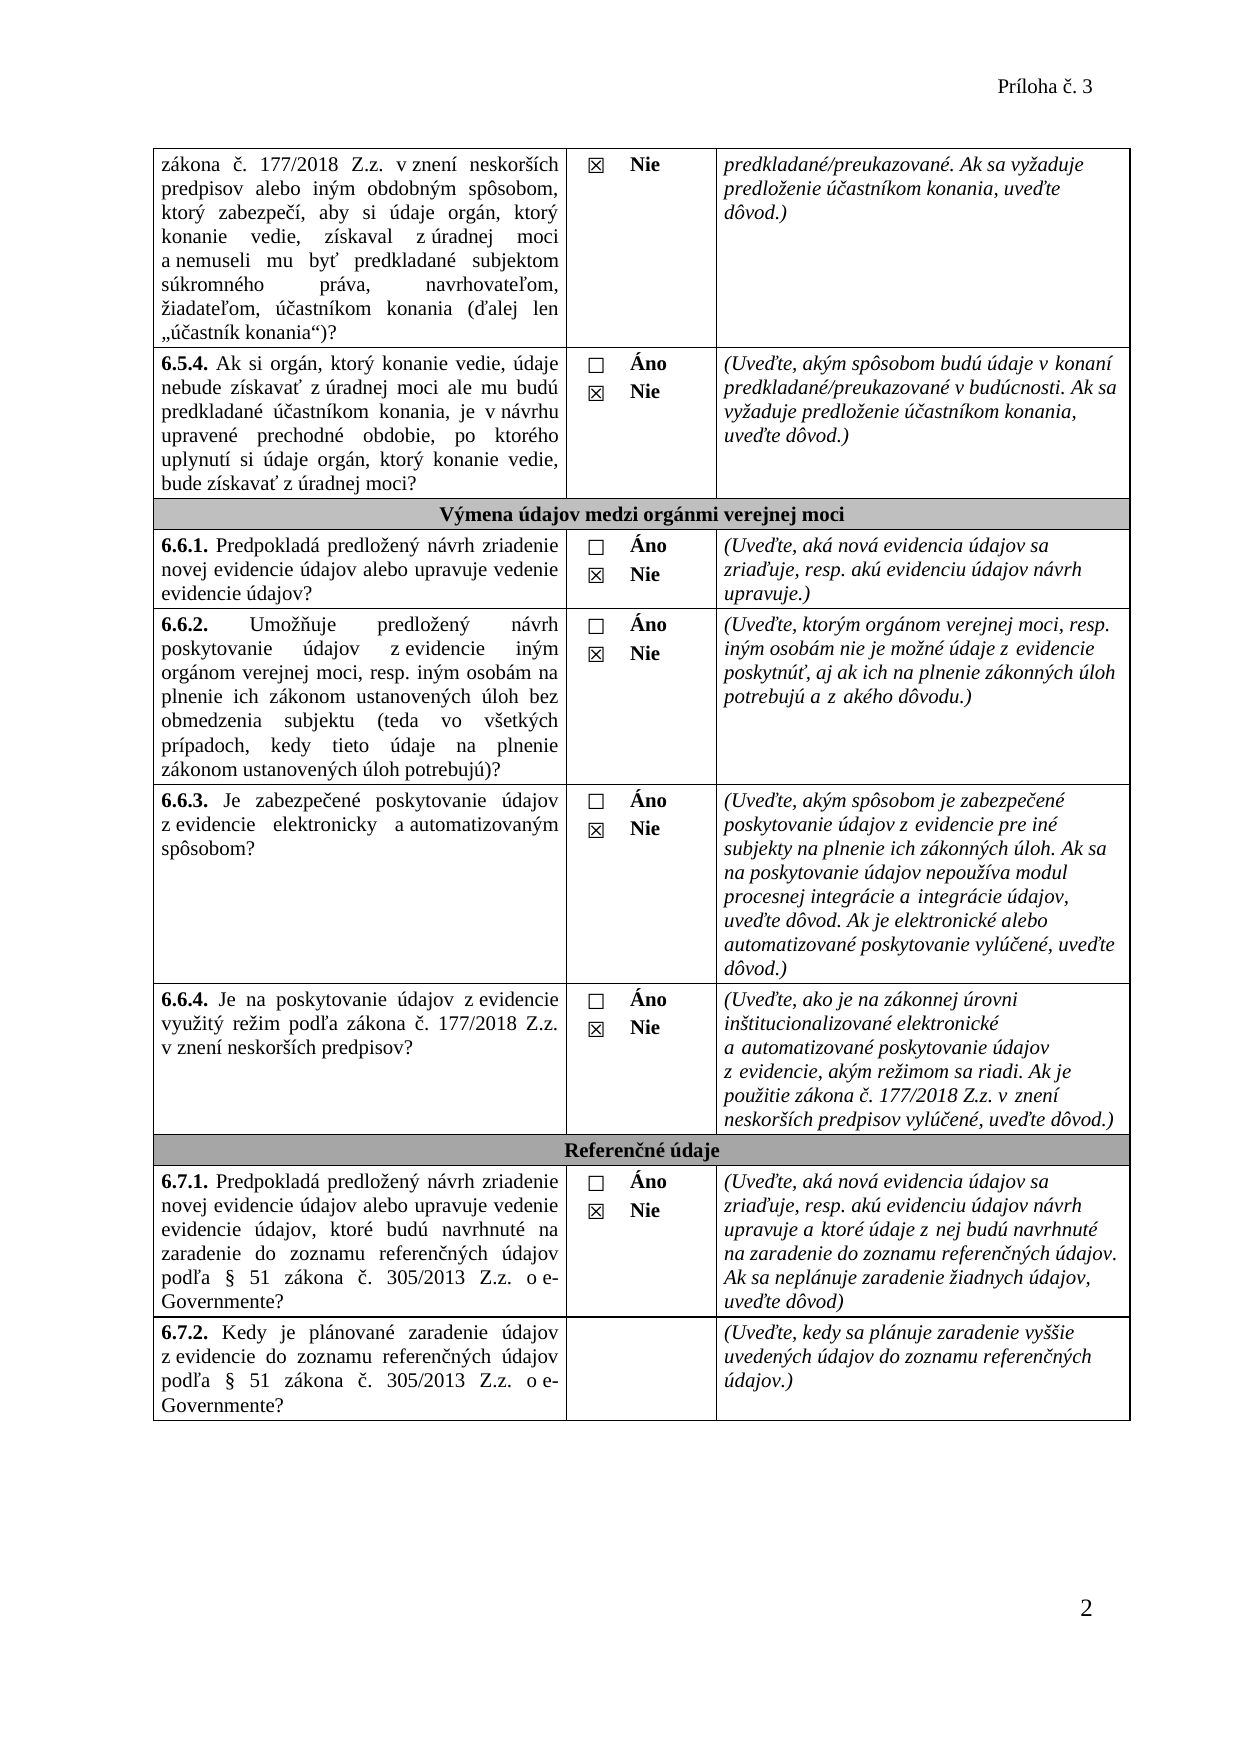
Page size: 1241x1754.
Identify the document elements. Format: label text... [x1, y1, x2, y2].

table_cell 6.6.1. Predpokladá predložený návrh zriadenie novej evidencie údajov alebo upravuje vedenie evidencie údajov? [154, 530, 566, 608]
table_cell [717, 149, 1129, 347]
table_cell Výmena údajov medzi orgánmi verejnej moci [154, 499, 1129, 529]
table_cell 6.7.1. Predpokladá predložený návrh zriadenie novej evidencie údajov alebo upravuje vedenie evidencie údajov, ktoré budú navrhnuté na zaradenie do zoznamu referenčných údajov podľa § 51 zákona č. 305/2013 Z.z. o e-Governmente? [154, 1166, 566, 1316]
table_cell 6.6.2. Umožňuje predložený návrh poskytovanie údajov z evidencie iným orgánom verejnej moci, resp. iným osobám na plnenie ich zákonom ustanovených úloh bez obmedzenia subjektu (teda vo všetkých prípadoch, kedy tieto údaje na plnenie zákonom ustanovených úloh potrebujú)? [154, 609, 566, 783]
table_cell (Uveďte, ktorým orgánom verejnej moci, resp. iným osobám nie je možné údaje z evidencie poskytnúť, aj ak ich na plnenie zákonných úloh potrebujú a z akého dôvodu.) [717, 609, 1129, 783]
table_cell [567, 1166, 716, 1316]
table_cell [567, 609, 716, 783]
table_cell [567, 785, 716, 983]
table_cell (Uveďte, aká nová evidencia údajov sa zriaďuje, resp. akú evidenciu údajov návrh upravuje.) [717, 530, 1129, 608]
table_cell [154, 149, 566, 347]
table_cell [567, 348, 716, 498]
table_cell Referenčné údaje [154, 1135, 1129, 1165]
table_cell (Uveďte, kedy sa plánuje zaradenie vyššie uvedených údajov do zoznamu referenčných údajov.) [717, 1318, 1129, 1419]
table_cell 6.7.2. Kedy je plánované zaradenie údajov z evidencie do zoznamu referenčných údajov podľa § 51 zákona č. 305/2013 Z.z. o e-Governmente? [154, 1318, 566, 1419]
table_cell 6.6.3. Je zabezpečené poskytovanie údajov z evidencie elektronicky a automatizovaným spôsobom? [154, 785, 566, 983]
table_cell (Uveďte, akým spôsobom budú údaje v konaní predkladané/preukazované v budúcnosti. Ak sa vyžaduje predloženie účastníkom konania, uveďte dôvod.) [717, 348, 1129, 498]
table_cell (Uveďte, aká nová evidencia údajov sa zriaďuje, resp. akú evidenciu údajov návrh upravuje a ktoré údaje z nej budú navrhnuté na zaradenie do zoznamu referenčných údajov. Ak sa neplánuje zaradenie žiadnych údajov, uveďte dôvod) [717, 1166, 1129, 1316]
table_cell 6.5.4. Ak si orgán, ktorý konanie vedie, údaje nebude získavať z úradnej moci ale mu budú predkladané účastníkom konania, je v návrhu upravené prechodné obdobie, po ktorého uplynutí si údaje orgán, ktorý konanie vedie, bude získavať z úradnej moci? [154, 348, 566, 498]
table_cell (Uveďte, akým spôsobom je zabezpečené poskytovanie údajov z evidencie pre iné subjekty na plnenie ich zákonných úloh. Ak sa na poskytovanie údajov nepoužíva modul procesnej integrácie a integrácie údajov, uveďte dôvod. Ak je elektronické alebo automatizované poskytovanie vylúčené, uveďte dôvod.) [717, 785, 1129, 983]
table_cell (Uveďte, ako je na zákonnej úrovni inštitucionalizované elektronické a automatizované poskytovanie údajov z evidencie, akým režimom sa riadi. Ak je použitie zákona č. 177/2018 Z.z. v znení neskorších predpisov vylúčené, uveďte dôvod.) [717, 984, 1129, 1134]
table_cell [567, 1318, 716, 1419]
table_cell 6.6.4. Je na poskytovanie údajov z evidencie využitý režim podľa zákona č. 177/2018 Z.z. v znení neskorších predpisov? [154, 984, 566, 1134]
table_cell [567, 149, 716, 347]
table_cell [567, 530, 716, 608]
table_cell [567, 984, 716, 1134]
